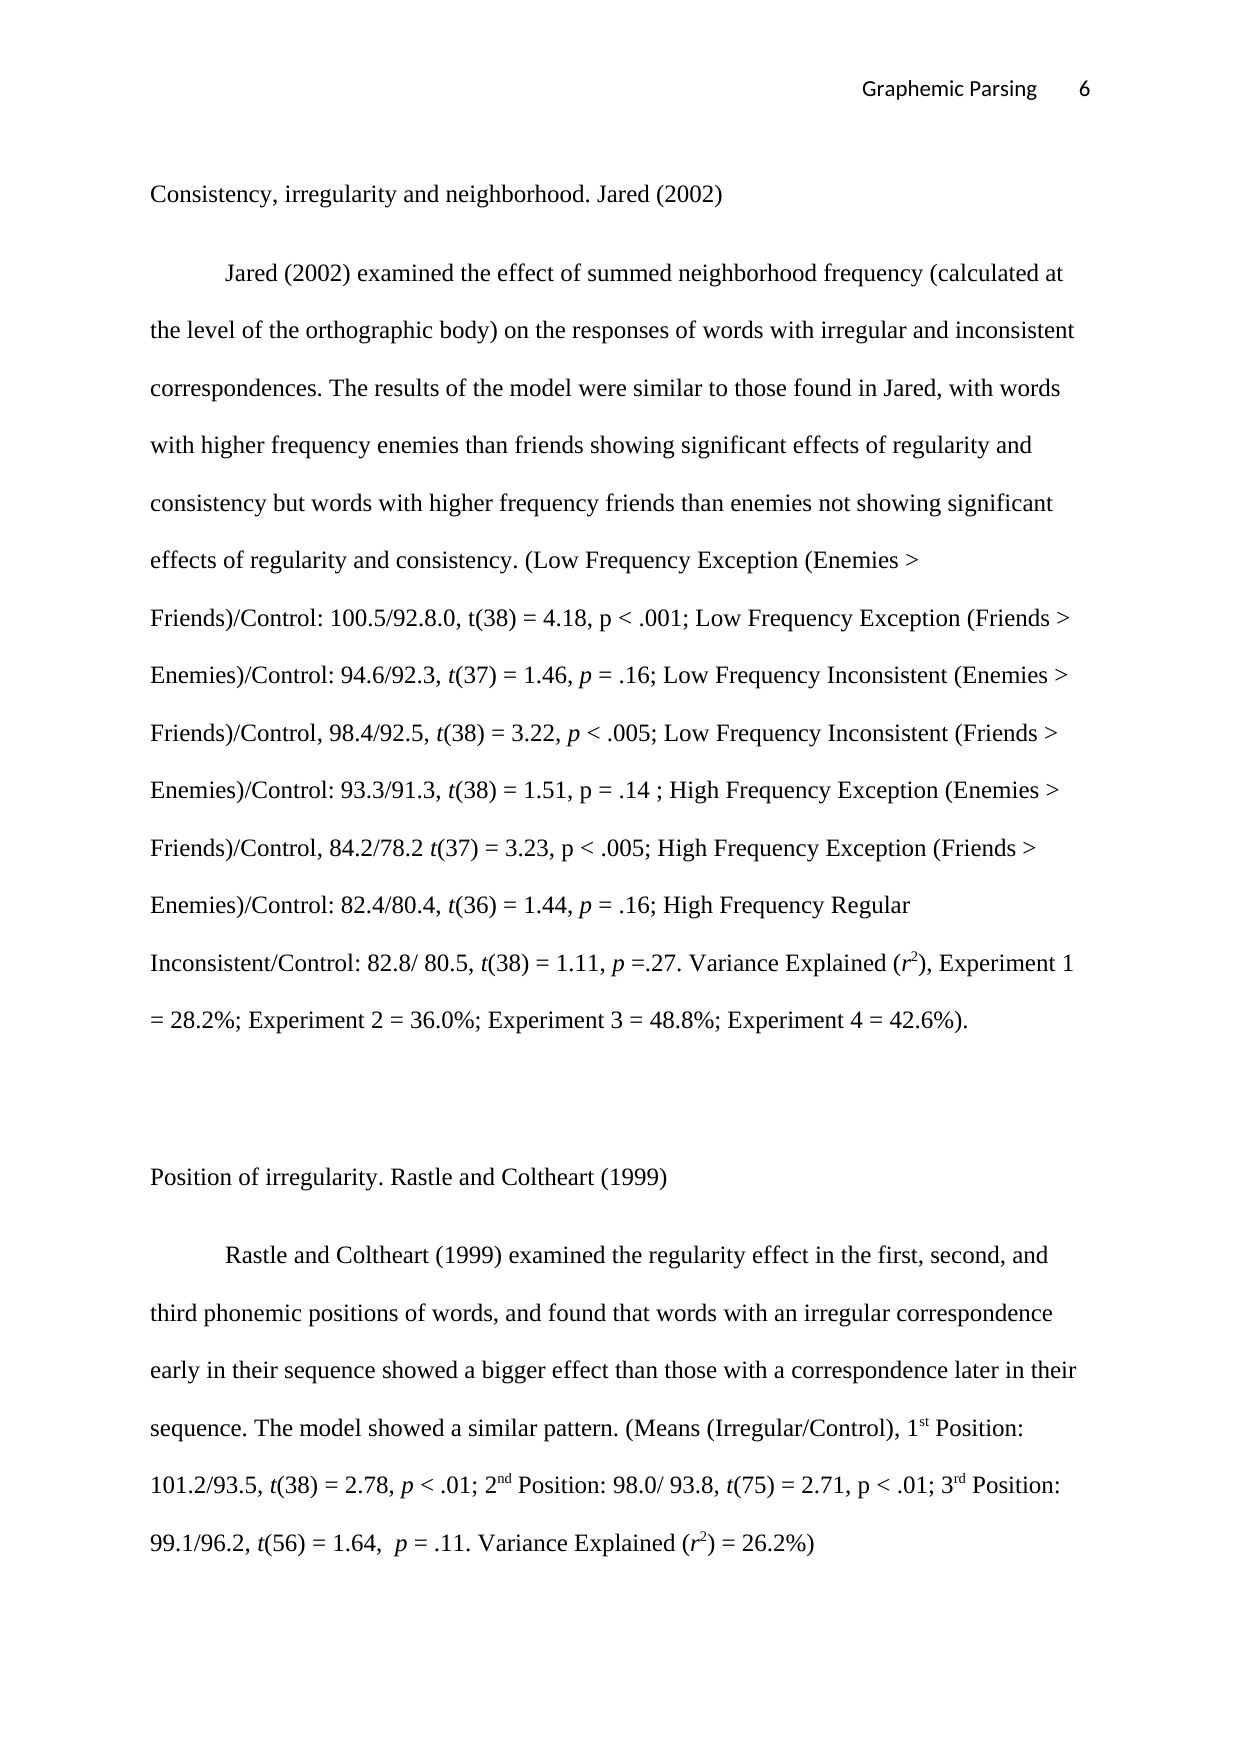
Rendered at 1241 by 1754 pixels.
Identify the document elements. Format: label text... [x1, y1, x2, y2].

text Position of irregularity. Rastle and Coltheart (1999) [150, 1162, 1090, 1191]
text Jared (2002) examined the effect of summed neighborhood frequency (calculated at the level of the orthographic body) on the responses of words with irregular and inconsistent correspondences. The results of the model were similar to those found in Jared, with words with higher frequency enemies than friends showing significant effects of regularity and consistency but words with higher frequency friends than enemies not showing significant effects of regularity and consistency. (Low Frequency Exception (Enemies > Friends)/Control: 100.5/92.8.0, t(38) = 4.18, p < .001; Low Frequency Exception (Friends > Enemies)/Control: 94.6/92.3, t(37) = 1.46, p = .16; Low Frequency Inconsistent (Enemies > Friends)/Control, 98.4/92.5, t(38) = 3.22, p < .005; Low Frequency Inconsistent (Friends > Enemies)/Control: 93.3/91.3, t(38) = 1.51, p = .14 ; High Frequency Exception (Enemies > Friends)/Control, 84.2/78.2 t(37) = 3.23, p < .005; High Frequency Exception (Friends > Enemies)/Control: 82.4/80.4, t(36) = 1.44, p = .16; High Frequency Regular Inconsistent/Control: 82.8/ 80.5, t(38) = 1.11, p =.27. Variance Explained (r2), Experiment 1 = 28.2%; Experiment 2 = 36.0%; Experiment 3 = 48.8%; Experiment 4 = 42.6%). [150, 258, 1090, 1034]
text Rastle and Coltheart (1999) examined the regularity effect in the first, second, and third phonemic positions of words, and found that words with an irregular correspondence early in their sequence showed a bigger effect than those with a correspondence later in their sequence. The model showed a similar pattern. (Means (Irregular/Control), 1st Position: 101.2/93.5, t(38) = 2.78, p < .01; 2nd Position: 98.0/ 93.8, t(75) = 2.71, p < .01; 3rd Position: 99.1/96.2, t(56) = 1.64, p = .11. Variance Explained (r2) = 26.2%) [150, 1240, 1090, 1557]
text Consistency, irregularity and neighborhood. Jared (2002) [150, 179, 1090, 208]
